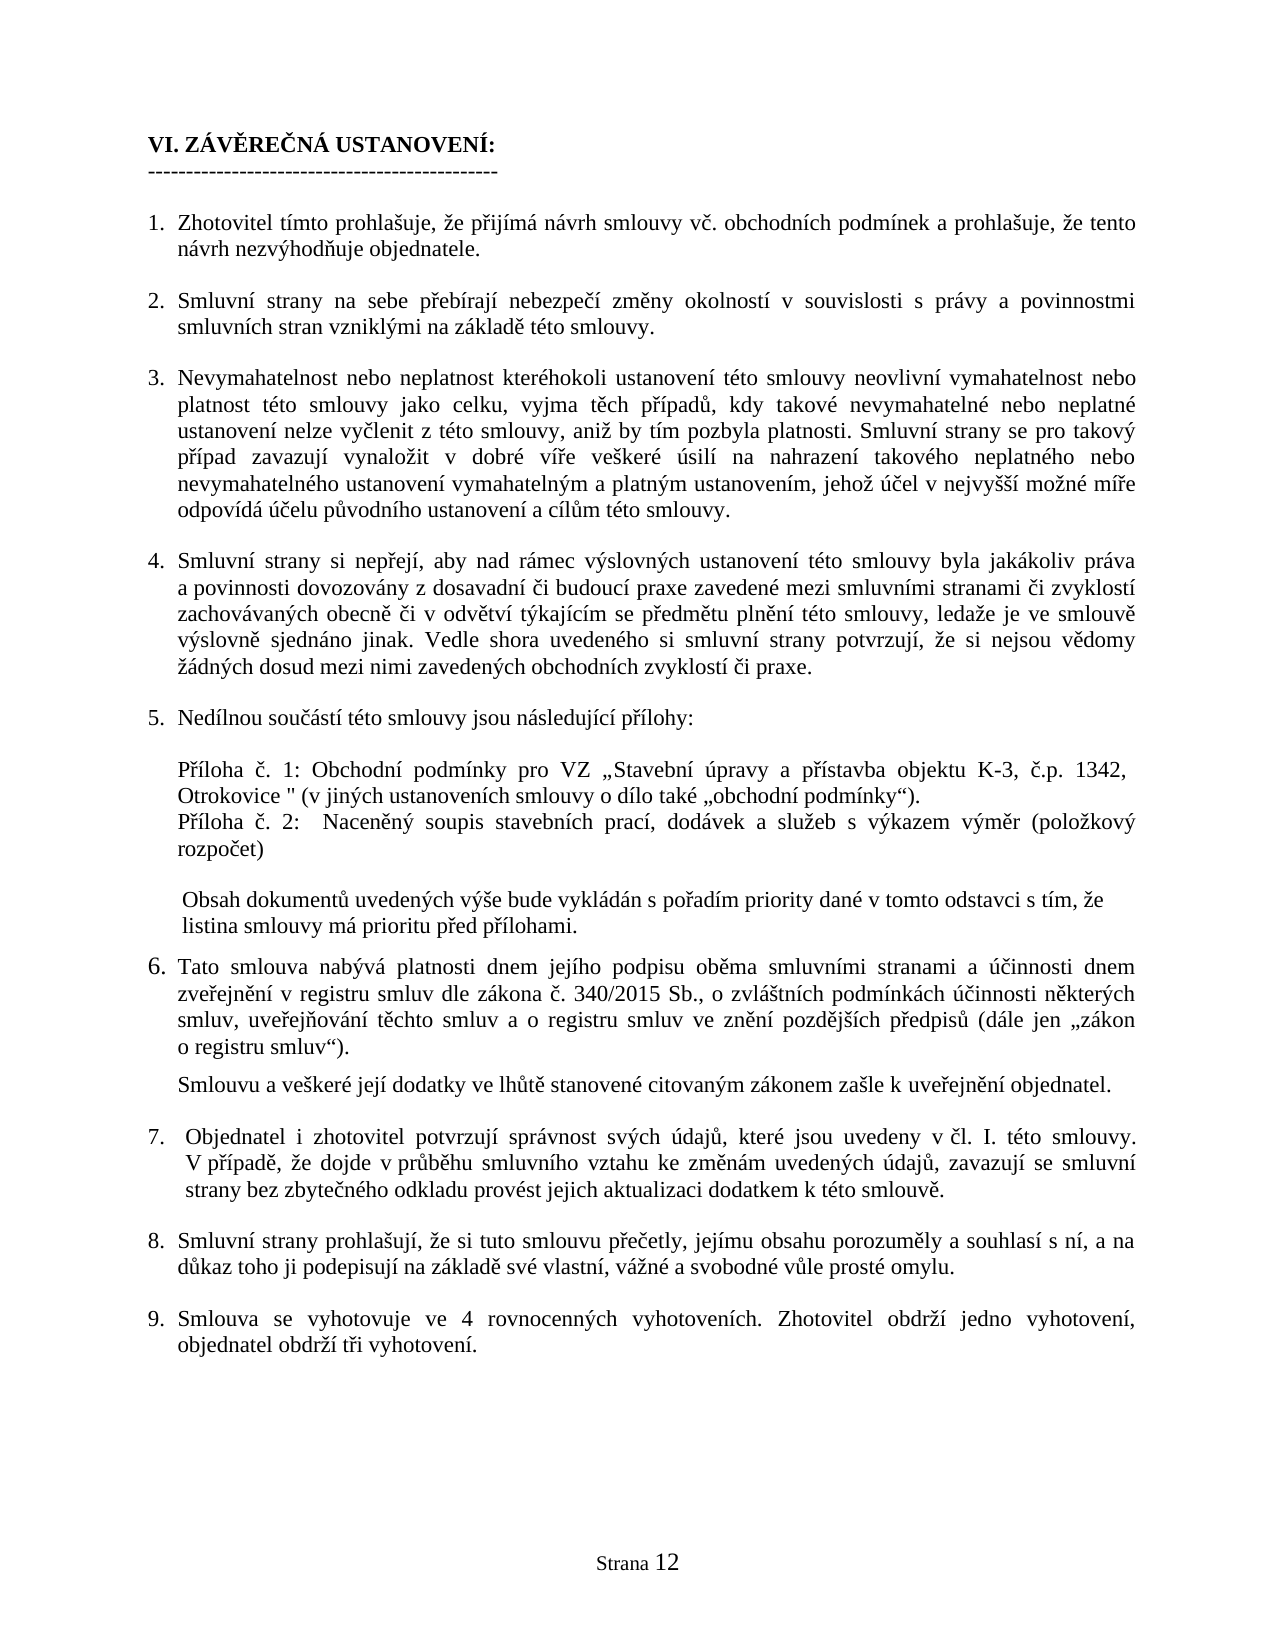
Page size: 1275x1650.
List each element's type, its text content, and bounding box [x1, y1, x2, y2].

list Nevymahatelnost nebo neplatnost kteréhokoli ustanovení této smlouvy neovlivní vymahatelnost nebo platnost této smlouvy jako celku, vyjma těch případů, kdy takové nevymahatelné nebo neplatné ustanovení nelze vyčlenit z této smlouvy, aniž by tím pozbyla platnosti. Smluvní strany se pro takový případ zavazují vynaložit v dobré víře veškeré úsilí na nahrazení takového neplatného nebo nevymahatelného ustanovení vymahatelným a platným ustanovením, jehož účel v nejvyšší možné míře odpovídá účelu původního ustanovení a cílům této smlouvy. [148, 364, 1137, 522]
text Smlouvu a veškeré její dodatky ve lhůtě stanovené citovaným zákonem zašle k uveřejnění objednatel. [177, 1072, 1137, 1098]
text listina smlouvy má prioritu před přílohami. [148, 912, 1127, 939]
list Smluvní strany na sebe přebírají nebezpečí změny okolností v souvislosti s právy a povinnostmi smluvních stran vzniklými na základě této smlouvy. [148, 287, 1137, 339]
text Příloha č. 2: Naceněný soupis stavebních prací, dodávek a služeb s výkazem výměr (položkový rozpočet) [177, 808, 1137, 861]
list Smlouva se vyhotovuje ve 4 rovnocenných vyhotoveních. Zhotovitel obdrží jedno vyhotovení, objednatel obdrží tři vyhotovení. [148, 1305, 1137, 1357]
text Obsah dokumentů uvedených výše bude vykládán s pořadím priority dané v tomto odstavci s tím, že [148, 886, 1127, 912]
list Smluvní strany prohlašují, že si tuto smlouvu přečetly, jejímu obsahu porozuměly a souhlasí s ní, a na důkaz toho ji podepisují na základě své vlastní, vážné a svobodné vůle prosté omylu. [148, 1227, 1137, 1280]
text Příloha č. 1: Obchodní podmínky pro VZ „Stavební úpravy a přístavba objektu K-3, č.p. 1342, Otrokovice " (v jiných ustanoveních smlouvy o dílo také „obchodní podmínky“). [177, 756, 1127, 808]
list Zhotovitel tímto prohlašuje, že přijímá návrh smlouvy vč. obchodních podmínek a prohlašuje, že tento návrh nezvýhodňuje objednatele. [148, 209, 1137, 262]
list Objednatel i zhotovitel potvrzují správnost svých údajů, které jsou uvedeny v čl. I. této smlouvy. V případě, že dojde v průběhu smluvního vztahu ke změnám uvedených údajů, zavazují se smluvní strany bez zbytečného odkladu provést jejich aktualizaci dodatkem k této smlouvě. [148, 1123, 1137, 1202]
subtitle VI. ZÁVĚREČNÁ USTANOVENÍ: [148, 131, 1127, 158]
list Smluvní strany si nepřejí, aby nad rámec výslovných ustanovení této smlouvy byla jakákoliv práva a povinnosti dovozovány z dosavadní či budoucí praxe zavedené mezi smluvními stranami či zvyklostí zachovávaných obecně či v odvětví týkajícím se předmětu plnění této smlouvy, ledaže je ve smlouvě výslovně sjednáno jinak. Vedle shora uvedeného si smluvní strany potvrzují, že si nejsou vědomy žádných dosud mezi nimi zavedených obchodních zvyklostí či praxe. [148, 547, 1137, 679]
text ---------------------------------------------- [148, 158, 1127, 184]
list Tato smlouva nabývá platnosti dnem jejího podpisu oběma smluvními stranami a účinnosti dnem zveřejnění v registru smluv dle zákona č. 340/2015 Sb., o zvláštních podmínkách účinnosti některých smluv, uveřejňování těchto smluv a o registru smluv ve znění pozdějších předpisů (dále jen „zákon o registru smluv“). [148, 951, 1137, 1059]
list Nedílnou součástí této smlouvy jsou následující přílohy: [148, 704, 1127, 731]
